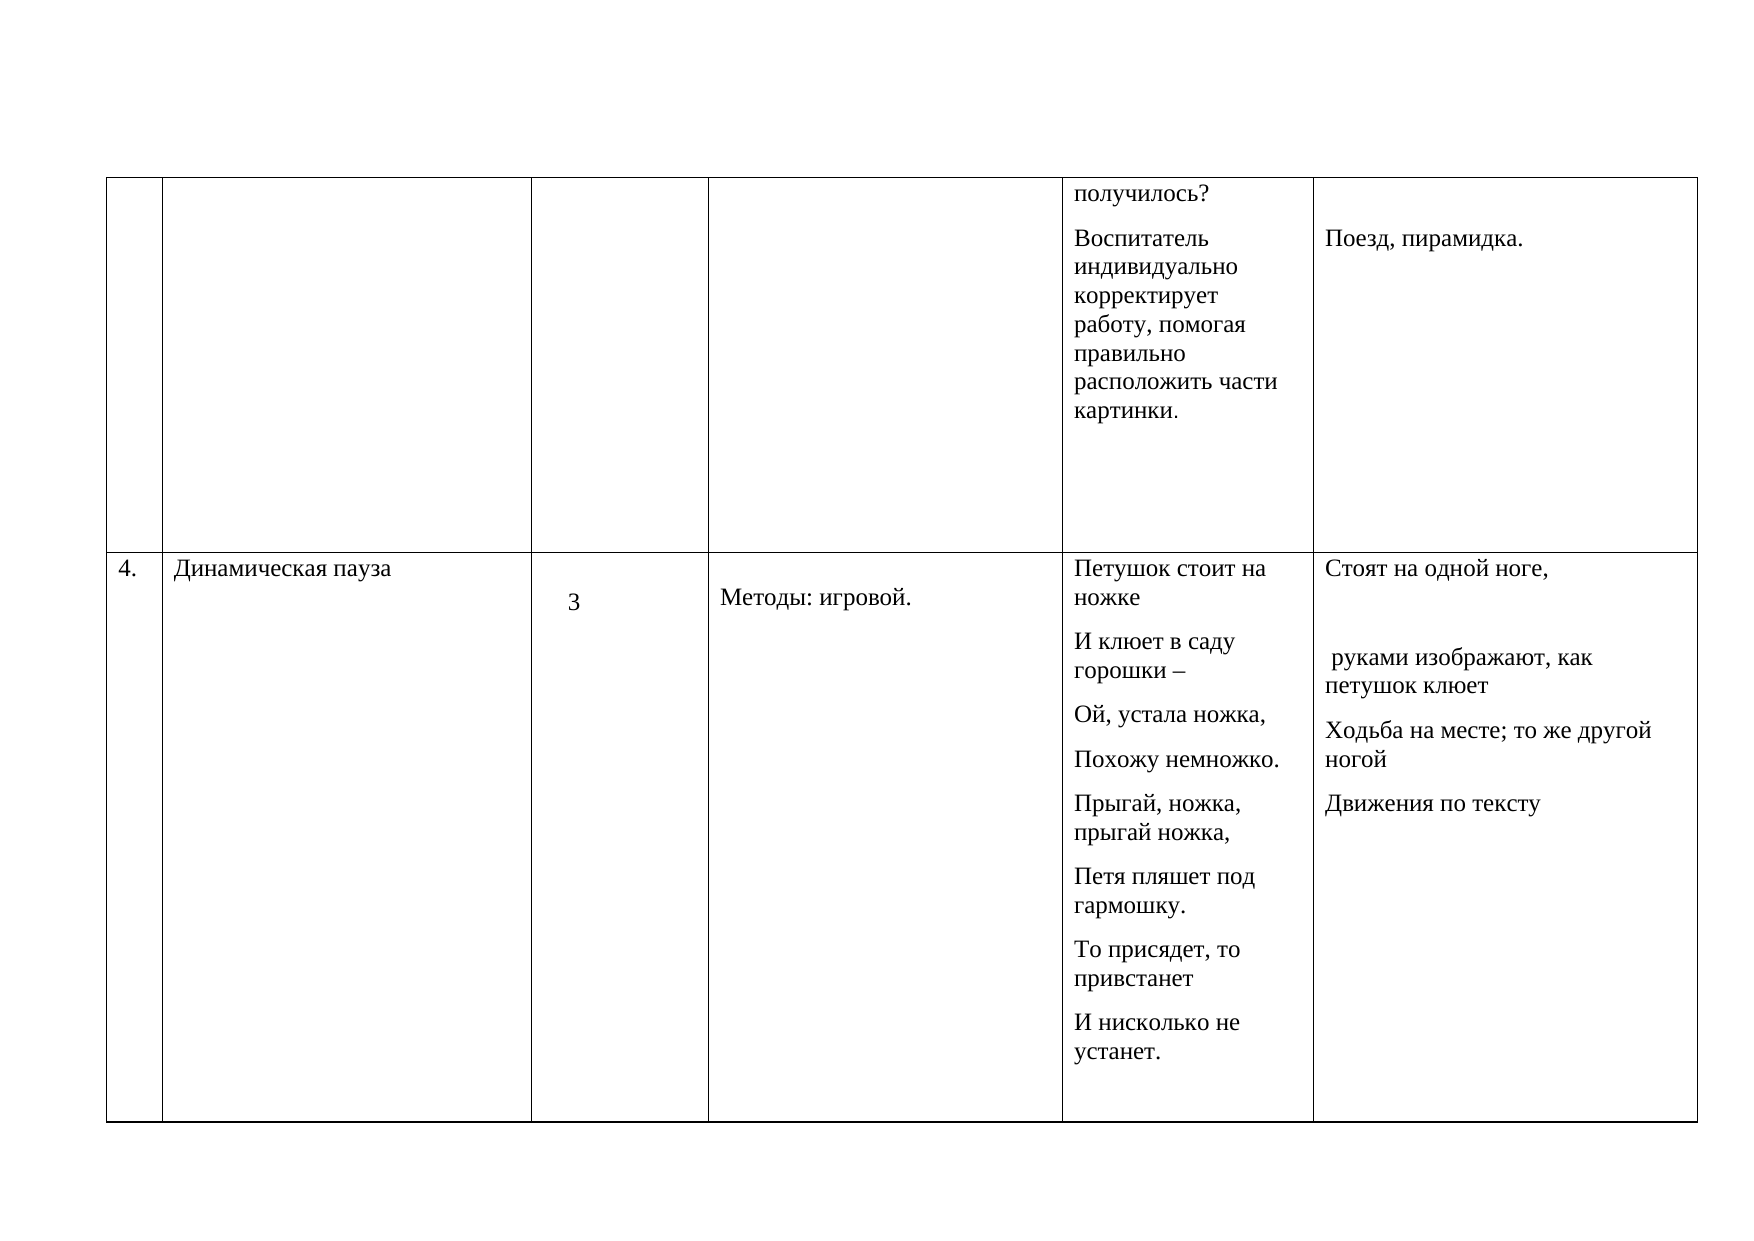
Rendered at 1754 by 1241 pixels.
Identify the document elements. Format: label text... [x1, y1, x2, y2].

table_cell Методы: игровой. [709, 553, 1062, 1121]
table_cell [1063, 178, 1313, 552]
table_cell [1063, 553, 1313, 1121]
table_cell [1314, 553, 1697, 1121]
table_cell Динамическая пауза [163, 553, 531, 1121]
table_cell [107, 178, 162, 552]
table_cell [107, 553, 162, 1121]
table_cell 5 [532, 178, 708, 552]
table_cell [1314, 178, 1697, 552]
table_cell 3 [532, 553, 708, 1121]
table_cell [163, 178, 531, 552]
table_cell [709, 178, 1062, 552]
